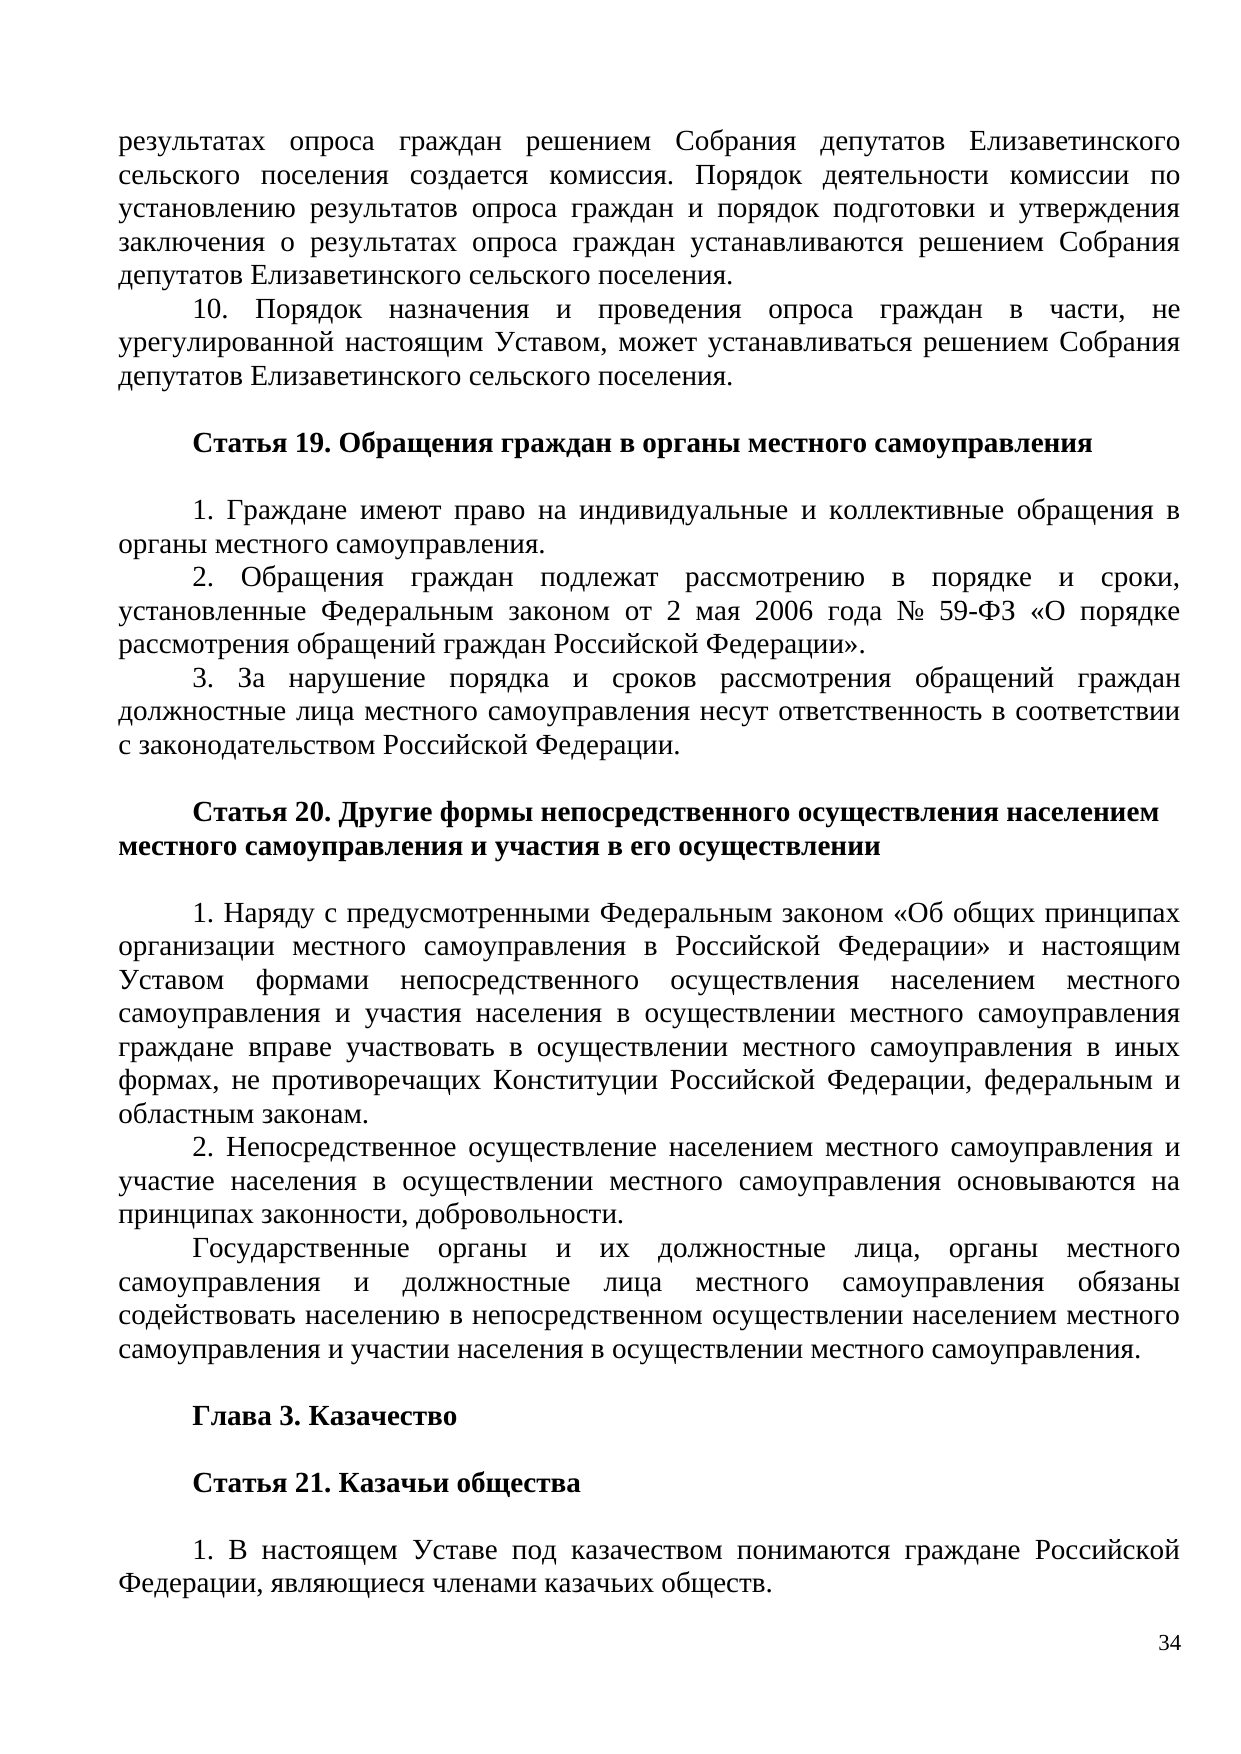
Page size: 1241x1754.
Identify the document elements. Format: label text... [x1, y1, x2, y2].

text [118, 123, 1181, 291]
text 1. Наряду с предусмотренными Федеральным законом «Об общих принципах организации местного самоуправления в Российской Федерации» и настоящим Уставом формами непосредственного осуществления населением местного самоуправления и участия населения в осуществлении местного самоуправления граждане вправе участвовать в осуществлении местного самоуправления в иных формах, не противоречащих Конституции Российской Федерации, федеральным и областным законам. [118, 895, 1181, 1129]
text Статья 20. Другие формы непосредственного осуществления населением местного самоуправления и участия в его осуществлении [118, 794, 1181, 861]
text 10. Порядок назначения и проведения опроса граждан в части, не урегулированной настоящим Уставом, может устанавливаться решением Собрания депутатов Елизаветинского сельского поселения. [118, 291, 1181, 392]
text 3. За нарушение порядка и сроков рассмотрения обращений граждан должностные лица местного самоуправления несут ответственность в соответствии с законодательством Российской Федерации. [118, 660, 1181, 761]
text Статья 19. Обращения граждан в органы местного самоуправления [118, 425, 1181, 459]
text Глава 3. Казачество [118, 1398, 1181, 1431]
text 1. В настоящем Уставе под казачеством понимаются граждане Российской Федерации, являющиеся членами казачьих обществ. [118, 1532, 1181, 1599]
text Государственные органы и их должностные лица, органы местного самоуправления и должностные лица местного самоуправления обязаны содействовать населению в непосредственном осуществлении населением местного самоуправления и участии населения в осуществлении местного самоуправления. [118, 1230, 1181, 1364]
text 1. Граждане имеют право на индивидуальные и коллективные обращения в органы местного самоуправления. [118, 492, 1181, 559]
text Статья 21. Казачьи общества [118, 1465, 1181, 1498]
text 2. Обращения граждан подлежат рассмотрению в порядке и сроки, установленные Федеральным законом от 2 мая 2006 года № 59-ФЗ «О порядке рассмотрения обращений граждан Российской Федерации». [118, 559, 1181, 660]
text 2. Непосредственное осуществление населением местного самоуправления и участие населения в осуществлении местного самоуправления основываются на принципах законности, добровольности. [118, 1129, 1181, 1230]
